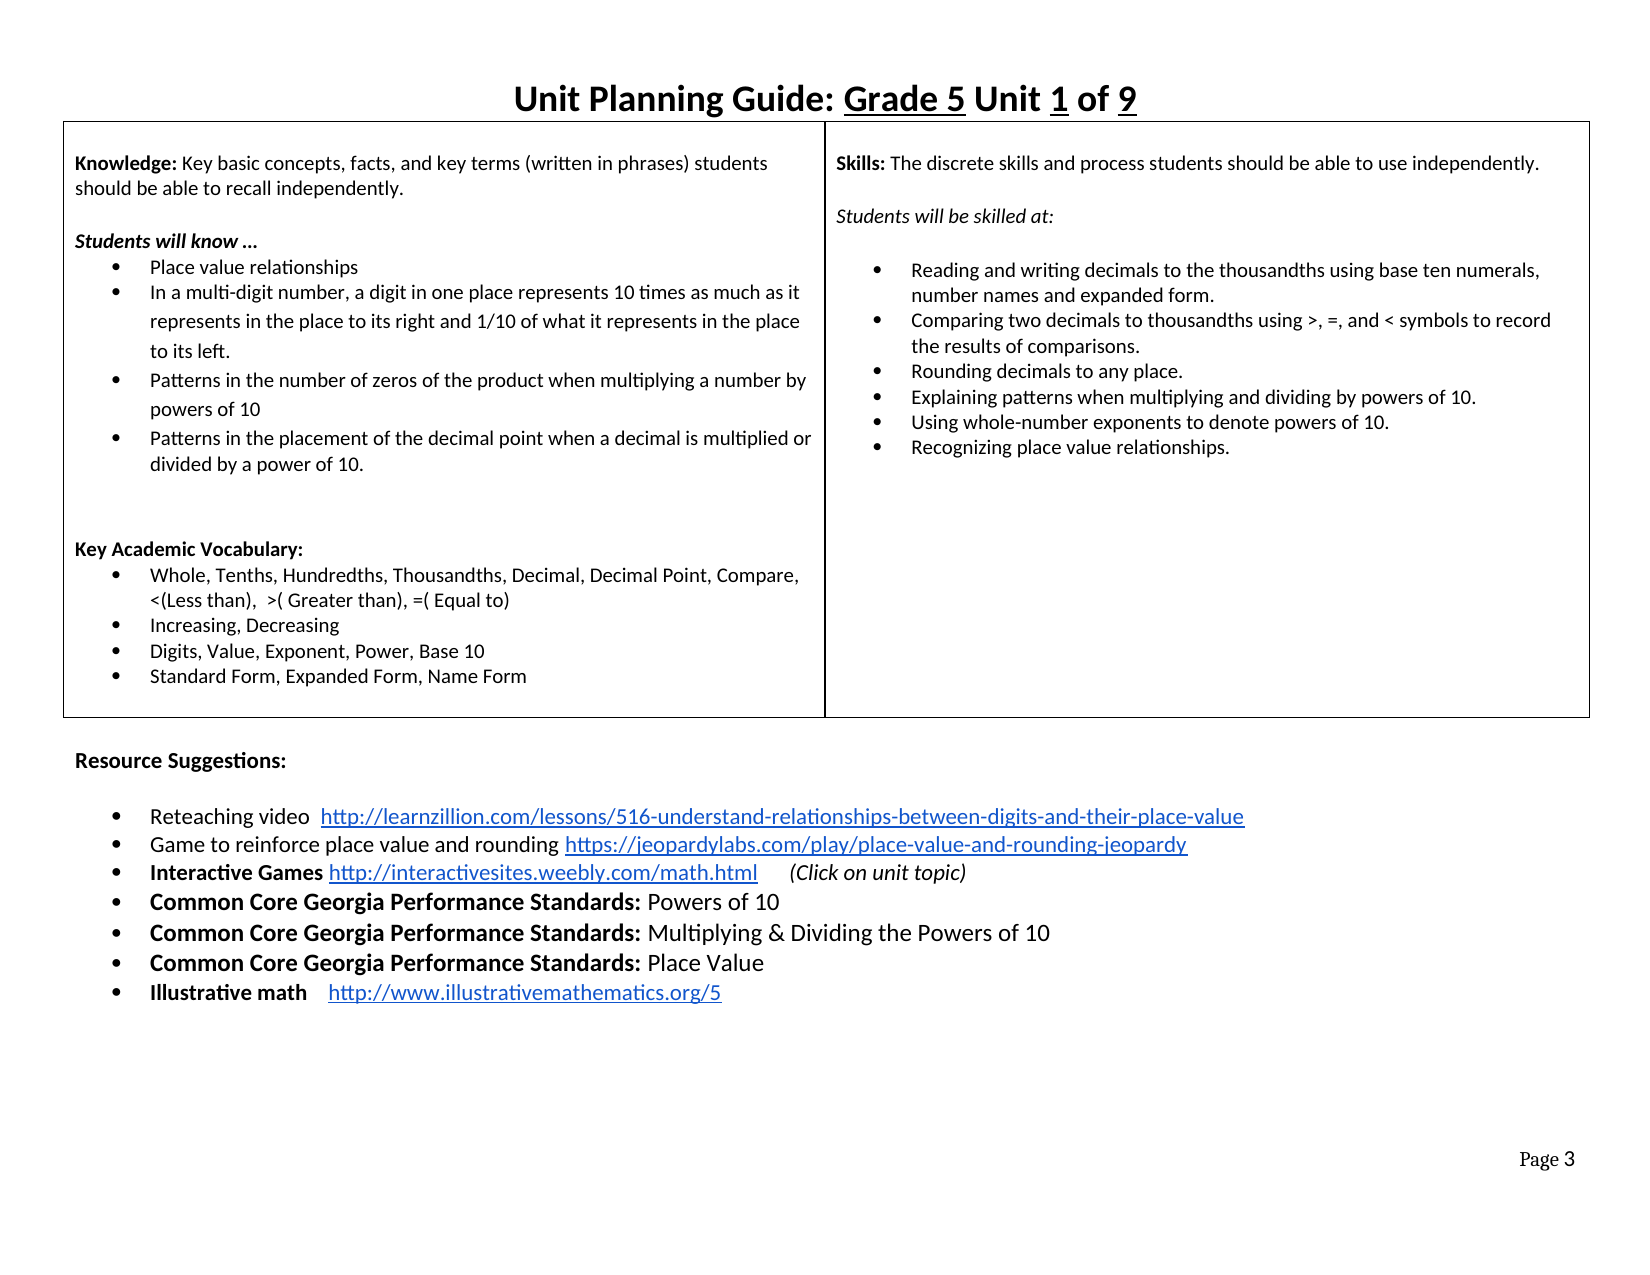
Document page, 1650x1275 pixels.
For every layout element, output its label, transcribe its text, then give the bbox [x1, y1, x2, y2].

list Reteaching video http://learnzillion.com/lessons/516-understand-relationships-between-digits-and-their-place-value [112, 802, 1575, 830]
list Game to reinforce place value and rounding https://jeopardylabs.com/play/place-value-and-rounding-jeopardy [112, 830, 1575, 858]
table_cell Skills: The discrete skills and process students should be able to use independently. Students will be skilled at: Reading and writing decimals to the thousandths using base ten numerals, number names and expanded form. Comparing two decimals to thousandths using >, =, and < symbols to record the results of comparisons. Rounding decimals to any place. Explaining patterns when multiplying and dividing by powers of 10. Using whole-number exponents to denote powers of 10. Recognizing place value relationships. [826, 122, 1589, 717]
list Illustrative math http://www.illustrativemathematics.org/5 [112, 978, 1575, 1006]
list Interactive Games http://interactivesites.weebly.com/math.html (Click on unit topic) [112, 858, 1575, 886]
list Common Core Georgia Performance Standards: Powers of 10 [112, 886, 1575, 917]
text Resource Suggestions: [75, 746, 1575, 774]
list Common Core Georgia Performance Standards: Multiplying & Dividing the Powers of 10 [112, 917, 1575, 947]
list Common Core Georgia Performance Standards: Place Value [112, 947, 1575, 978]
table_cell Knowledge: Key basic concepts, facts, and key terms (written in phrases) students should be able to recall independently. Students will know … Place value relationships In a multi-digit number, a digit in one place represents 10 times as much as it represents in the place to its right and 1/10 of what it represents in the place to its left. Patterns in the number of zeros of the product when multiplying a number by powers of 10 Patterns in the placement of the decimal point when a decimal is multiplied or divided by a power of 10. Key Academic Vocabulary: Whole, Tenths, Hundredths, Thousandths, Decimal, Decimal Point, Compare, <(Less than), >( Greater than), =( Equal to) Increasing, Decreasing Digits, Value, Exponent, Power, Base 10 Standard Form, Expanded Form, Name Form [64, 122, 824, 717]
